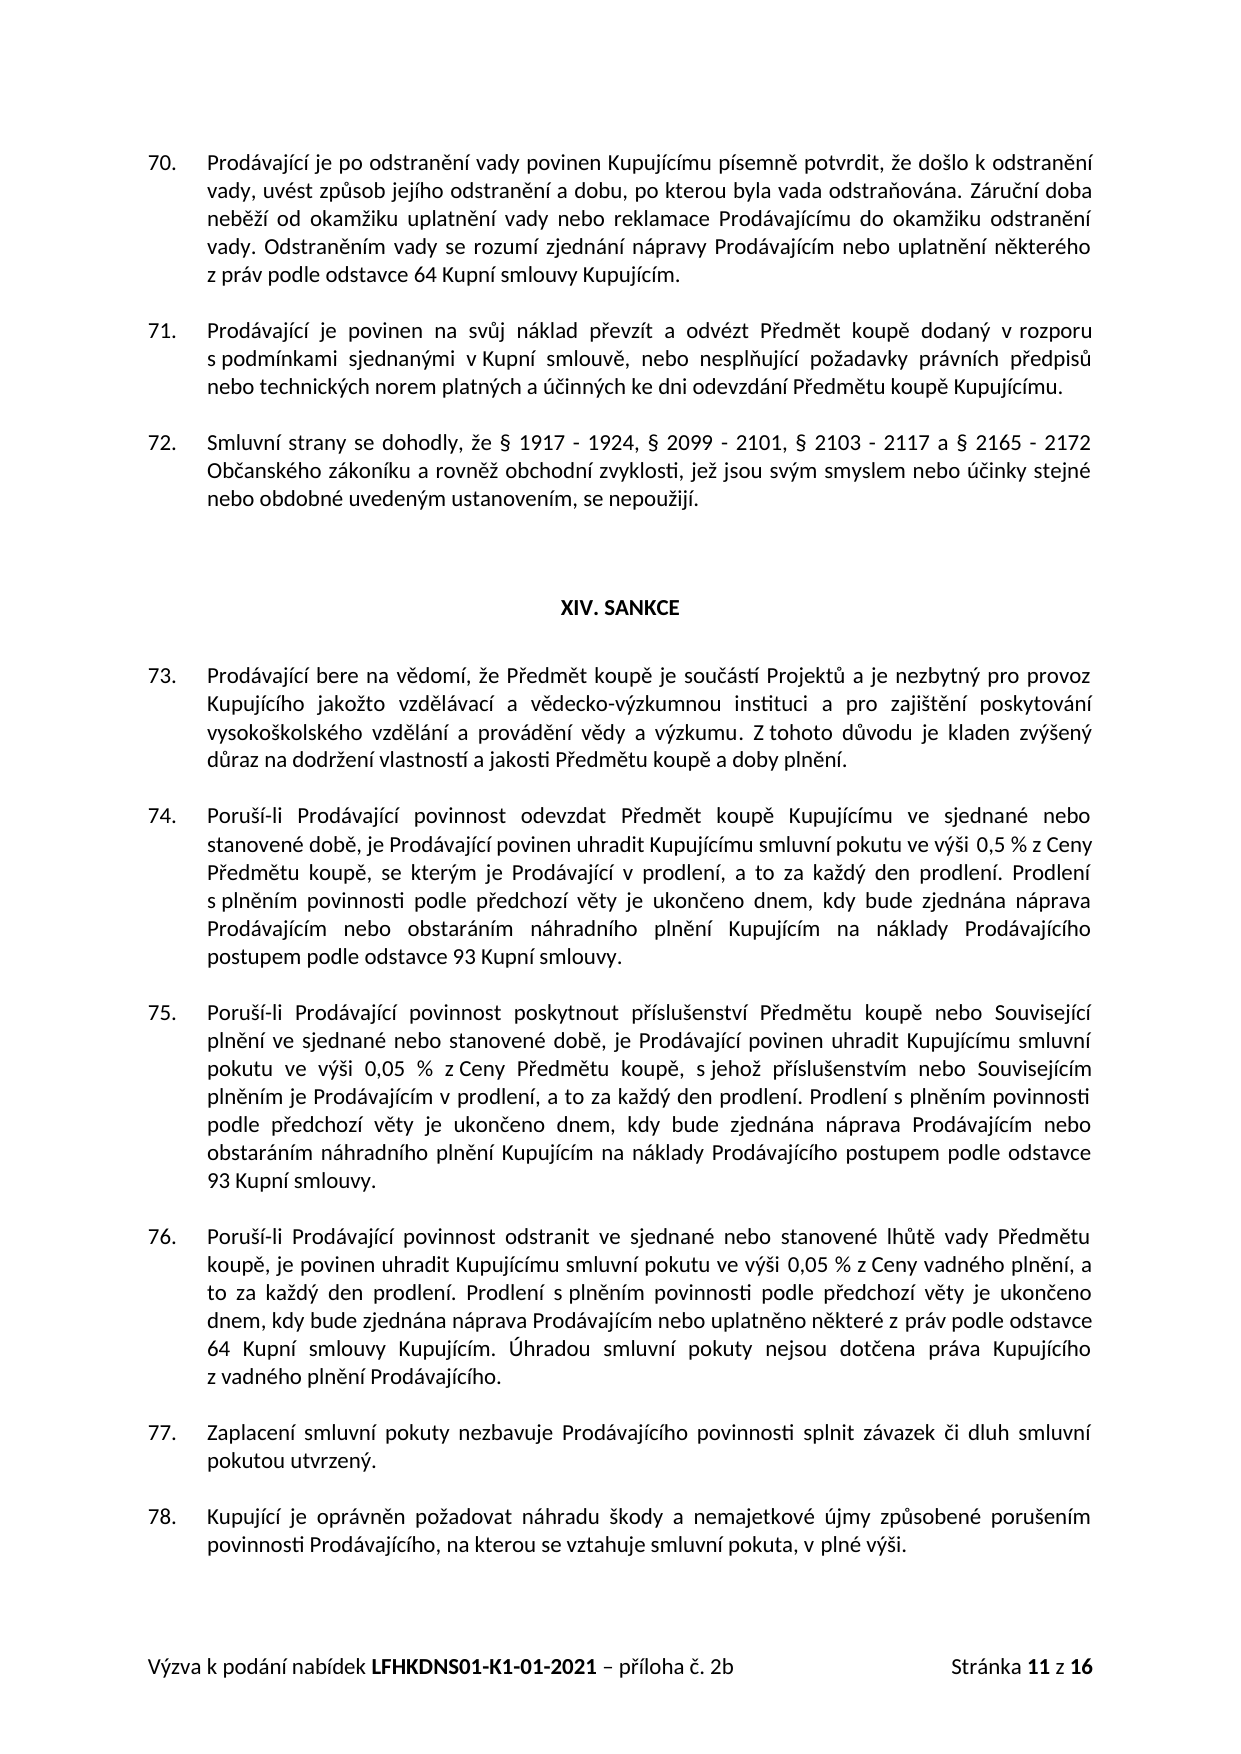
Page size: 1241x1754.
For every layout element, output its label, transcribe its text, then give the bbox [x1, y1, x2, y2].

list Smluvní strany se dohodly, že § 1917 - 1924, § 2099 - 2101, § 2103 - 2117 a § 2165 - 2172 Občanského zákoníku a rovněž obchodní zvyklosti, jež jsou svým smyslem nebo účinky stejné nebo obdobné uvedeným ustanovením, se nepoužijí. [148, 428, 1092, 512]
list Prodávající je po odstranění vady povinen Kupujícímu písemně potvrdit, že došlo k odstranění vady, uvést způsob jejího odstranění a dobu, po kterou byla vada odstraňována. Záruční doba neběží od okamžiku uplatnění vady nebo reklamace Prodávajícímu do okamžiku odstranění vady. Odstraněním vady se rozumí zjednání nápravy Prodávajícím nebo uplatnění některého z práv podle odstavce 64 Kupní smlouvy Kupujícím. [148, 148, 1092, 288]
list Zaplacení smluvní pokuty nezbavuje Prodávajícího povinnosti splnit závazek či dluh smluvní pokutou utvrzený. [148, 1418, 1092, 1474]
list Poruší-li Prodávající povinnost poskytnout příslušenství Předmětu koupě nebo Související plnění ve sjednané nebo stanovené době, je Prodávající povinen uhradit Kupujícímu smluvní pokutu ve výši 0,05 % z Ceny Předmětu koupě, s jehož příslušenstvím nebo Souvisejícím plněním je Prodávajícím v prodlení, a to za každý den prodlení. Prodlení s plněním povinnosti podle předchozí věty je ukončeno dnem, kdy bude zjednána náprava Prodávajícím nebo obstaráním náhradního plnění Kupujícím na náklady Prodávajícího postupem podle odstavce 93 Kupní smlouvy. [148, 998, 1092, 1194]
list Poruší-li Prodávající povinnost odevzdat Předmět koupě Kupujícímu ve sjednané nebo stanovené době, je Prodávající povinen uhradit Kupujícímu smluvní pokutu ve výši 0,5 % z Ceny Předmětu koupě, se kterým je Prodávající v prodlení, a to za každý den prodlení. Prodlení s plněním povinnosti podle předchozí věty je ukončeno dnem, kdy bude zjednána náprava Prodávajícím nebo obstaráním náhradního plnění Kupujícím na náklady Prodávajícího postupem podle odstavce 93 Kupní smlouvy. [148, 802, 1092, 970]
list Poruší-li Prodávající povinnost odstranit ve sjednané nebo stanovené lhůtě vady Předmětu koupě, je povinen uhradit Kupujícímu smluvní pokutu ve výši 0,05 % z Ceny vadného plnění, a to za každý den prodlení. Prodlení s plněním povinnosti podle předchozí věty je ukončeno dnem, kdy bude zjednána náprava Prodávajícím nebo uplatněno některé z práv podle odstavce 64 Kupní smlouvy Kupujícím. Úhradou smluvní pokuty nejsou dotčena práva Kupujícího z vadného plnění Prodávajícího. [148, 1222, 1092, 1390]
list Prodávající bere na vědomí, že Předmět koupě je součástí Projektů a je nezbytný pro provoz Kupujícího jakožto vzdělávací a vědecko-výzkumnou instituci a pro zajištění poskytování vysokoškolského vzdělání a provádění vědy a výzkumu. Z tohoto důvodu je kladen zvýšený důraz na dodržení vlastností a jakosti Předmětu koupě a doby plnění. [148, 662, 1092, 774]
subtitle SANKCE [148, 593, 1092, 621]
list Kupující je oprávněn požadovat náhradu škody a nemajetkové újmy způsobené porušením povinnosti Prodávajícího, na kterou se vztahuje smluvní pokuta, v plné výši. [148, 1502, 1092, 1558]
list Prodávající je povinen na svůj náklad převzít a odvézt Předmět koupě dodaný v rozporu s podmínkami sjednanými v Kupní smlouvě, nebo nesplňující požadavky právních předpisů nebo technických norem platných a účinných ke dni odevzdání Předmětu koupě Kupujícímu. [148, 316, 1092, 400]
